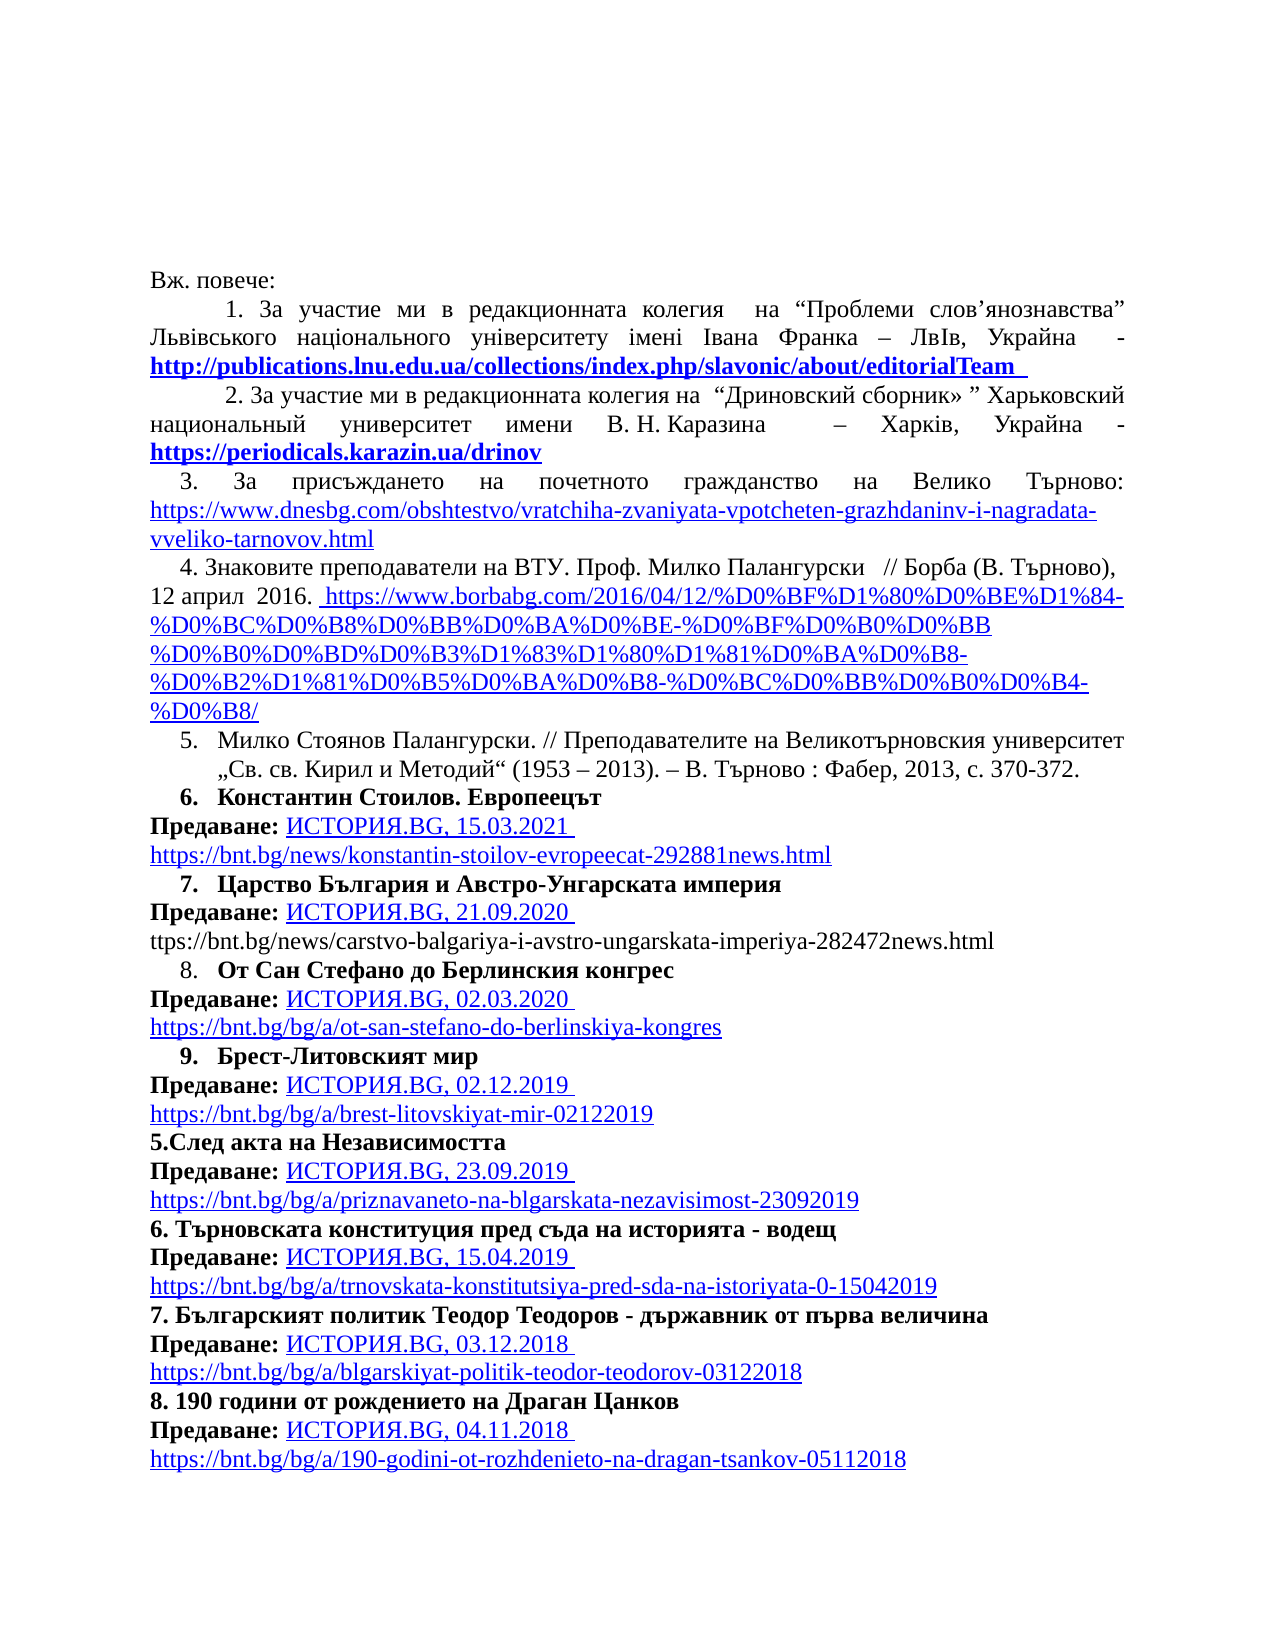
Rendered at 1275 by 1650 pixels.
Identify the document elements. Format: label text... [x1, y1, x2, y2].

text https://bnt.bg/bg/a/blgarskiyat-politik-teodor-teodorov-03122018 [150, 1357, 1125, 1386]
text ttps://bnt.bg/news/carstvo-balgariya-i-avstro-ungarskata-imperiya-282472news.html [150, 926, 1125, 955]
text https://bnt.bg/bg/a/trnovskata-konstitutsiya-pred-sda-na-istoriyata-0-15042019 [150, 1271, 1125, 1300]
text https://bnt.bg/bg/a/brest-litovskiyat-mir-02122019 [150, 1099, 1125, 1127]
text https://bnt.bg/bg/a/ot-san-stefano-do-berlinskiya-kongres [150, 1012, 1125, 1041]
text Предаване: ИСТОРИЯ.BG, 15.04.2019 [150, 1242, 1125, 1271]
list От Сан Стефано до Берлинския конгрес [179, 955, 1125, 984]
text https://bnt.bg/bg/a/190-godini-ot-rozhdenieto-na-dragan-tsankov-05112018 [150, 1444, 1125, 1472]
list Царство България и Австро-Унгарската империя [179, 869, 1125, 897]
list Брест-Литовският мир [179, 1041, 1125, 1070]
text Предаване: ИСТОРИЯ.BG, 04.11.2018 [150, 1415, 1125, 1444]
subtitle 2. 3а участие ми в редакционната колегия на “Дриновский сборник» ” Харьковский национальный университет имени В. Н. Каразина – Харків, Украйна - https://periodicals.karazin.ua/drinov [150, 380, 1125, 466]
text 7. Българският политик Теодор Теодоров - държавник от първа величина [150, 1300, 1125, 1329]
subtitle 1. 3а участие ми в редакционната колегия на “Проблеми слов’янознавства” Львівського національного університету імені Івана Франка – ЛвIв, Украйна - http://publications.lnu.edu.ua/collections/index.php/slavonic/about/editorialTeam [150, 294, 1125, 380]
text 5.След акта на Независимостта [150, 1127, 1125, 1156]
text Предаване: ИСТОРИЯ.BG, 03.12.2018 [150, 1329, 1125, 1357]
text 6. Търновската конституция пред съда на историята - водещ [150, 1214, 1125, 1242]
text Предаване: ИСТОРИЯ.BG, 02.12.2019 [150, 1070, 1125, 1099]
text Предаване: ИСТОРИЯ.BG, 15.03.2021 [150, 811, 1125, 840]
text 3. За присъждането на почетното гражданство на Велико Търново: https://www.dnesbg.com/obshtestvo/vratchiha-zvaniyata-vpotcheten-grazhdaninv-i-nagradata-vveliko-tarnovov.html [150, 466, 1125, 552]
text https://bnt.bg/bg/a/priznavaneto-na-blgarskata-nezavisimost-23092019 [150, 1185, 1125, 1214]
text 4. Знаковите преподаватели на ВТУ. Проф. Милко Палангурски // Борба (В. Търново), 12 април 2016. https://www.borbabg.com/2016/04/12/%D0%BF%D1%80%D0%BE%D1%84-%D0%BC%D0%B8%D0%BB%D0%BA%D0%BE-%D0%BF%D0%B0%D0%BB%D0%B0%D0%BD%D0%B3%D1%83%D1%80%D1%81%D0%BA%D0%B8-%D0%B2%D1%81%D0%B5%D0%BA%D0%B8-%D0%BC%D0%BB%D0%B0%D0%B4-%D0%B8/ [150, 552, 1125, 725]
text Предаване: ИСТОРИЯ.BG, 23.09.2019 [150, 1156, 1125, 1185]
list Константин Стоилов. Европеецът [179, 782, 1125, 811]
list Милко Стоянов Палангурски. // Преподавателите на Великотърновския университет „Св. св. Кирил и Методий“ (1953 – 2013). – В. Търново : Фабер, 2013, с. 370-372. [179, 725, 1125, 782]
text Вж. повече: [150, 265, 1125, 294]
text Предаване: ИСТОРИЯ.BG, 21.09.2020 [150, 897, 1125, 926]
text Предаване: ИСТОРИЯ.BG, 02.03.2020 [150, 984, 1125, 1012]
text https://bnt.bg/news/konstantin-stoilov-evropeecat-292881news.html [150, 840, 1125, 869]
text 8. 190 години от рождението на Драган Цанков [150, 1386, 1125, 1415]
